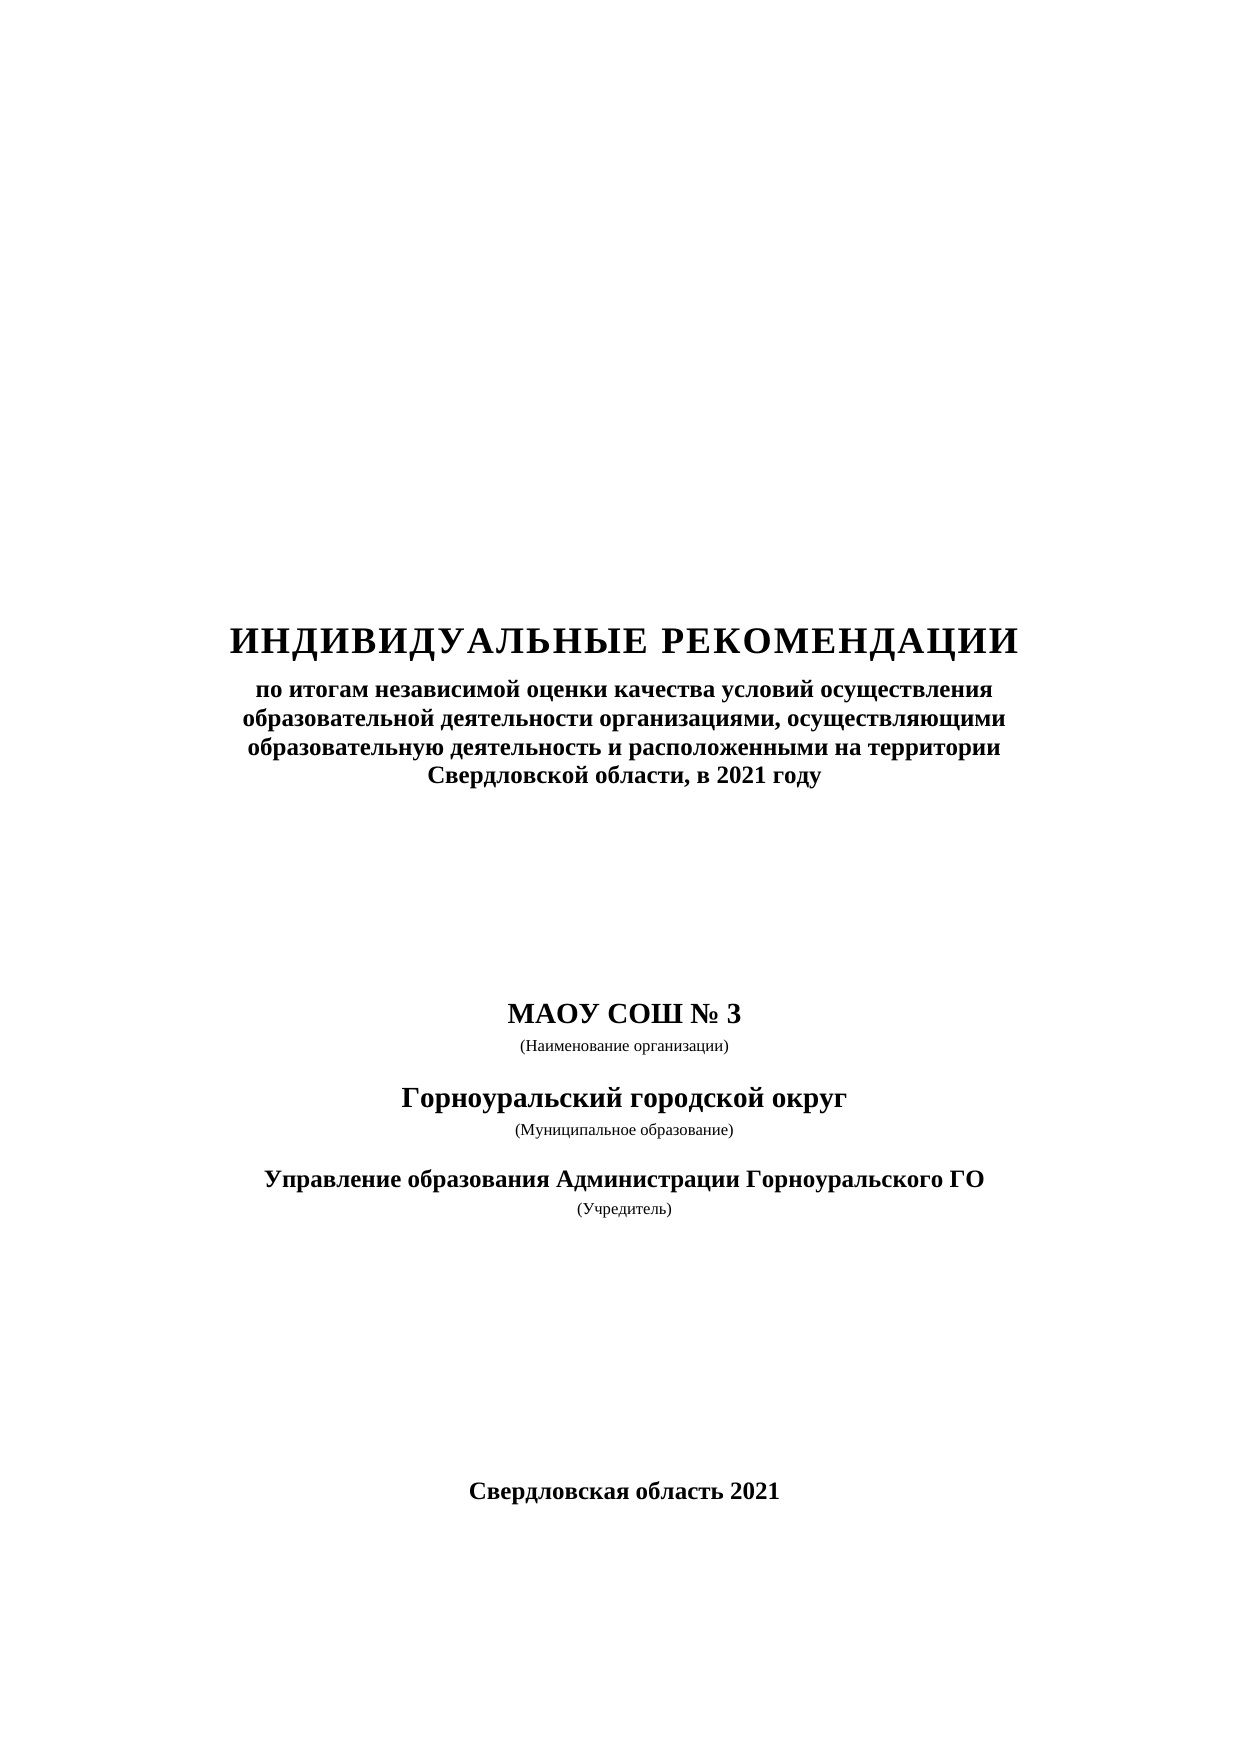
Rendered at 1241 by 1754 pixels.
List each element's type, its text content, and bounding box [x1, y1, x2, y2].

text (Учредитель) [177, 1199, 1071, 1218]
text ИНДИВИДУАЛЬНЫЕ РЕКОМЕНДАЦИИ [177, 619, 1071, 662]
text Свердловская область 2021 [177, 1476, 1071, 1505]
text (Муниципальное образование) [177, 1120, 1071, 1139]
text по итогам независимой оценки качества условий осуществления образовательной деятельности организациями, осуществляющими образовательную деятельность и расположенными на территории Свердловской области, в 2021 году [177, 674, 1071, 789]
text (Наименование организации) [177, 1036, 1071, 1055]
text Горноуральский городской округ [177, 1080, 1071, 1114]
text Управление образования Администрации Горноуральского ГО [177, 1164, 1071, 1193]
text МАОУ СОШ № 3 [177, 996, 1071, 1030]
